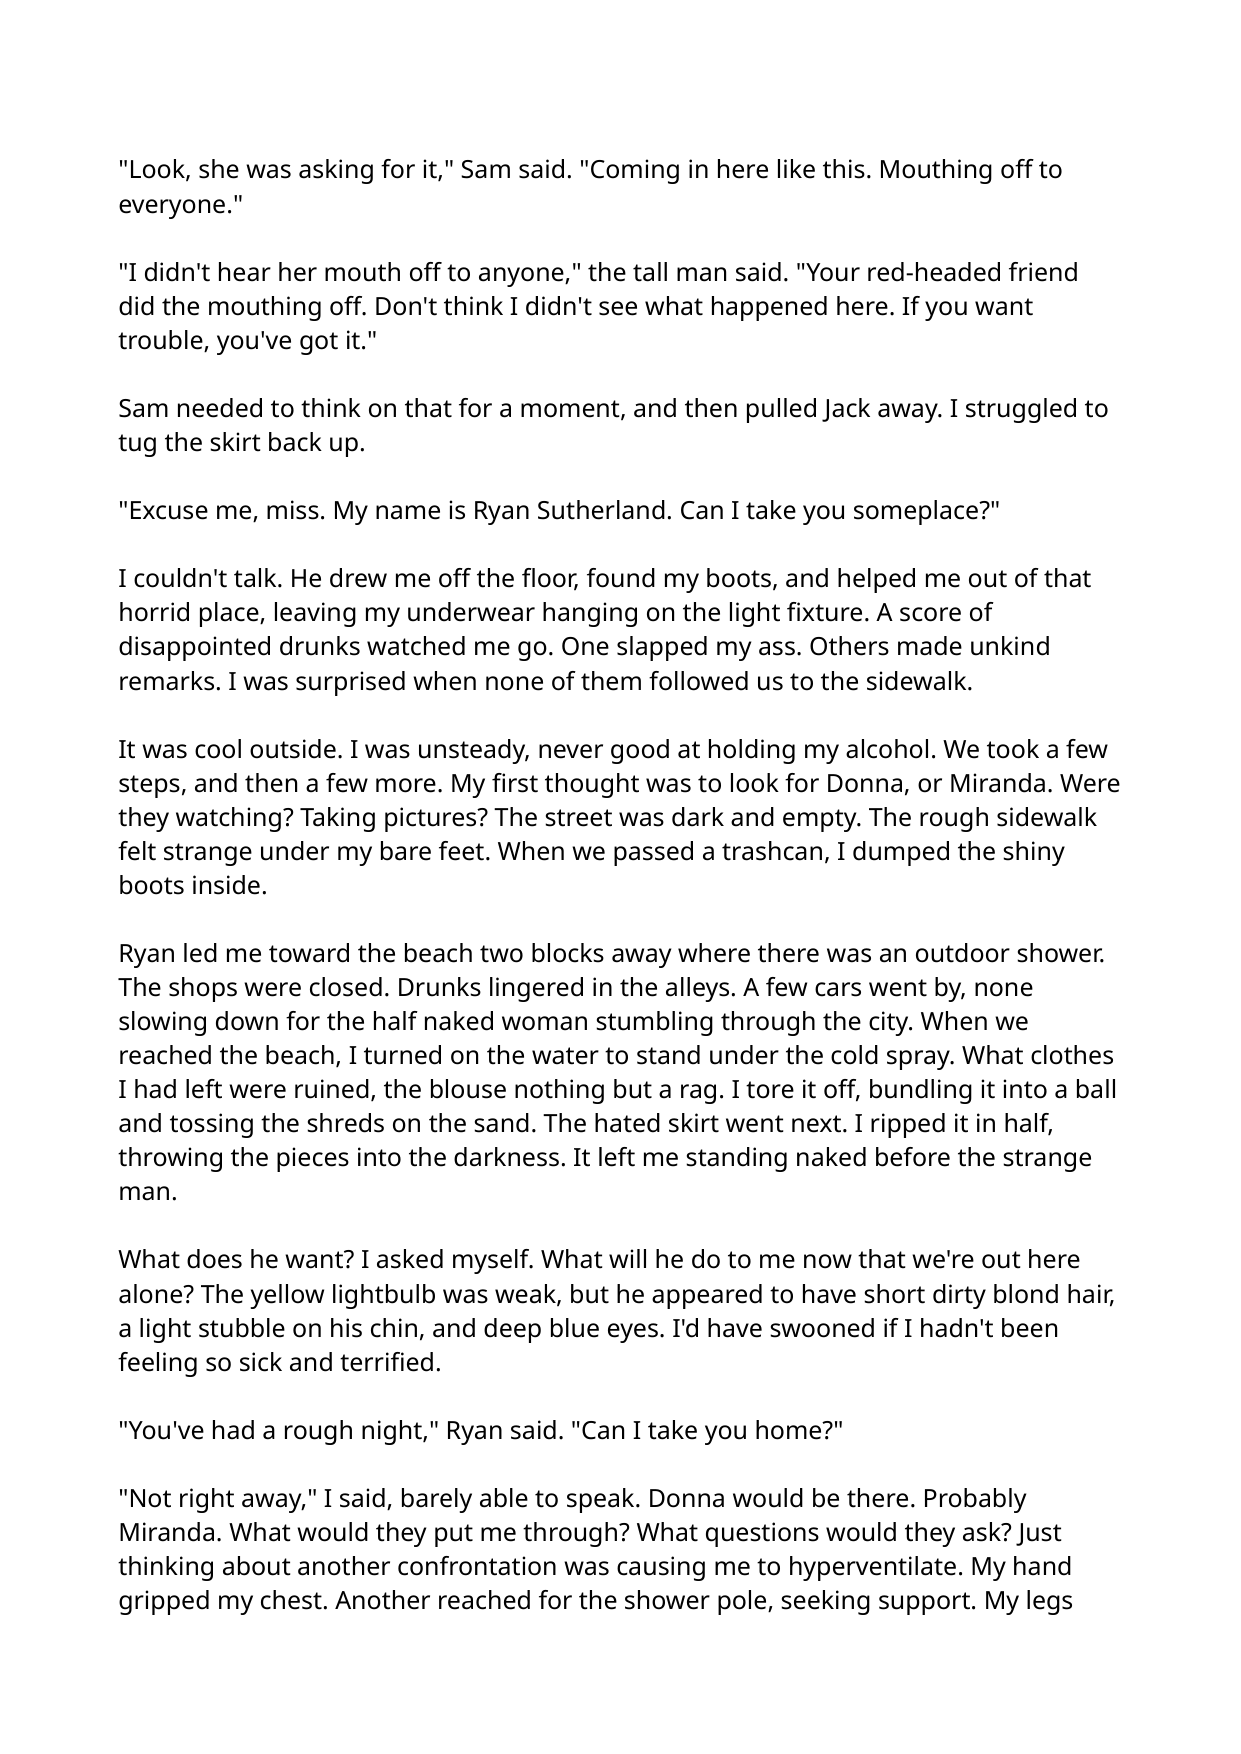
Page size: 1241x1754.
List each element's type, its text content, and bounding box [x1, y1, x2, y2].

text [118, 1481, 1122, 1617]
text Sam needed to think on that for a moment, and then pulled Jack away. I struggled to tug the skirt back up. [118, 391, 1122, 459]
text "Look, she was asking for it," Sam said. "Coming in here like this. Mouthing off to everyone." [118, 152, 1122, 220]
text "Excuse me, miss. My name is Ryan Sutherland. Can I take you someplace?" [118, 493, 1122, 527]
text Ryan led me toward the beach two blocks away where there was an outdoor shower. The shops were closed. Drunks lingered in the alleys. A few cars went by, none slowing down for the half naked woman stumbling through the city. When we reached the beach, I turned on the water to stand under the cold spray. What clothes I had left were ruined, the blouse nothing but a rag. I tore it off, bundling it into a ball and tossing the shreds on the sand. The hated skirt went next. I ripped it in half, throwing the pieces into the darkness. It left me standing naked before the strange man. [118, 936, 1122, 1208]
text "You've had a rough night," Ryan said. "Can I take you home?" [118, 1412, 1122, 1447]
text What does he want? I asked myself. What will he do to me now that we're out here alone? The yellow lightbulb was weak, but he appeared to have short dirty blond hair, a light stubble on his chin, and deep blue eyes. I'd have swooned if I hadn't been feeling so sick and terrified. [118, 1242, 1122, 1378]
text It was cool outside. I was unsteady, never good at holding my alcohol. We took a few steps, and then a few more. My first thought was to look for Donna, or Miranda. Were they watching? Taking pictures? The street was dark and empty. The rough sidewalk felt strange under my bare feet. When we passed a trashcan, I dumped the shiny boots inside. [118, 731, 1122, 902]
text "I didn't hear her mouth off to anyone," the tall man said. "Your red-headed friend did the mouthing off. Don't think I didn't see what happened here. If you want trouble, you've got it." [118, 254, 1122, 357]
text I couldn't talk. He drew me off the floor, found my boots, and helped me out of that horrid place, leaving my underwear hanging on the light fixture. A score of disappointed drunks watched me go. One slapped my ass. Others made unkind remarks. I was surprised when none of them followed us to the sidewalk. [118, 561, 1122, 697]
